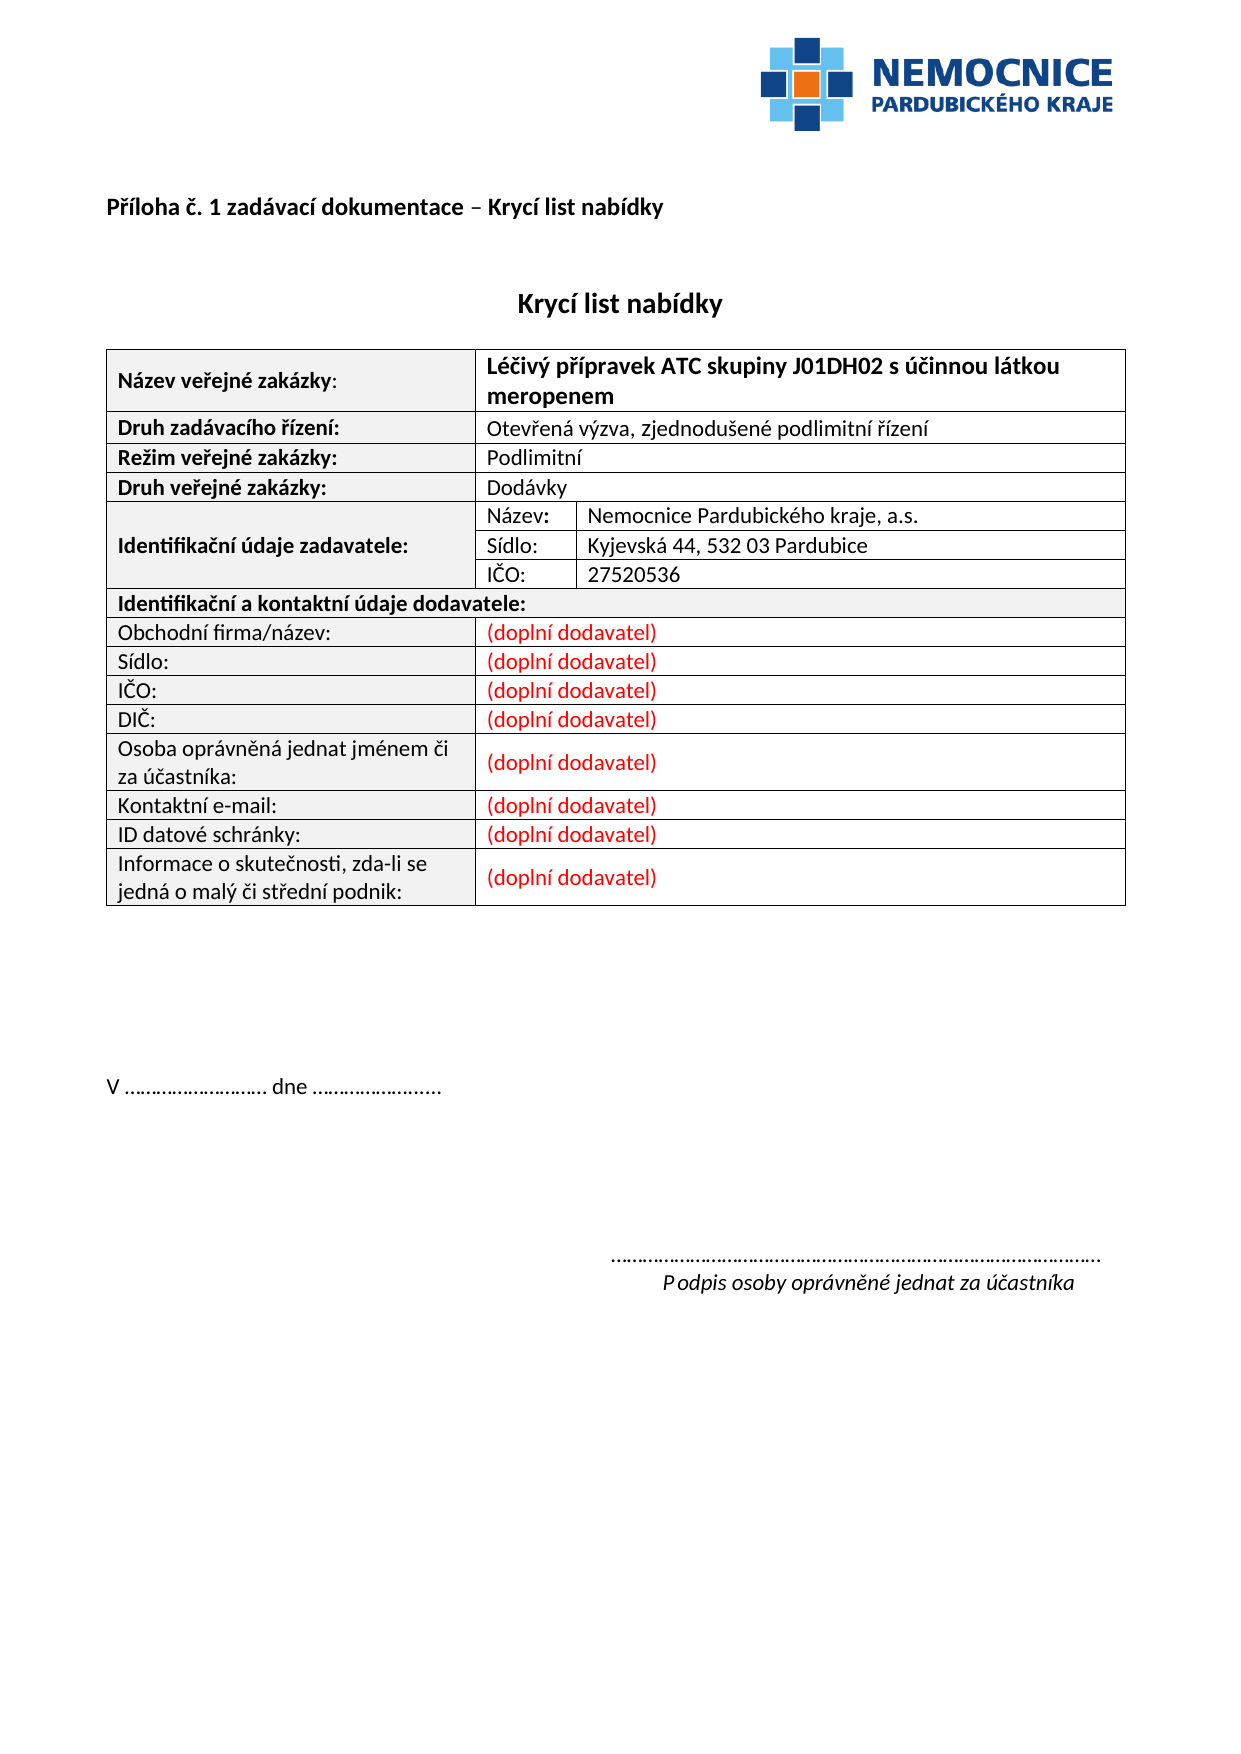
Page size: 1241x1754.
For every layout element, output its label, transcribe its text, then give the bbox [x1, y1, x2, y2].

table_cell Sídlo: [107, 647, 475, 675]
table_header Název veřejné zakázky: [107, 350, 475, 411]
table_cell Druh zadávacího řízení: [107, 412, 475, 442]
table_cell (doplní dodavatel) [476, 820, 1125, 848]
table_header Léčivý přípravek ATC skupiny J01DH02 s účinnou látkou meropenem [476, 350, 1125, 411]
table_cell DIČ: [107, 705, 475, 733]
table_cell (doplní dodavatel) [476, 849, 1125, 905]
table_cell IČO: [107, 676, 475, 704]
text Podpis osoby oprávněné jednat za účastníka [106, 1268, 1134, 1296]
table_cell 27520536 [577, 560, 1125, 588]
table_cell Obchodní firma/název: [107, 618, 475, 646]
table_cell Název: [476, 502, 576, 530]
text Krycí list nabídky [106, 285, 1134, 321]
table_cell Dodávky [476, 473, 1125, 501]
text ………………………………………………………………………………… [106, 1240, 1134, 1268]
table_cell (doplní dodavatel) [476, 618, 1125, 646]
table_cell (doplní dodavatel) [476, 647, 1125, 675]
table_cell Otevřená výzva, zjednodušené podlimitní řízení [476, 412, 1125, 442]
table_cell Identifikační a kontaktní údaje dodavatele: [107, 589, 1125, 617]
table_cell ID datové schránky: [107, 820, 475, 848]
text Příloha č. 1 zadávací dokumentace – Krycí list nabídky [106, 191, 1134, 222]
table_cell Režim veřejné zakázky: [107, 444, 475, 472]
table_cell (doplní dodavatel) [476, 791, 1125, 819]
table_cell Podlimitní [476, 444, 1125, 472]
table_cell Identifikační údaje zadavatele: [107, 502, 475, 588]
table_cell Druh veřejné zakázky: [107, 473, 475, 501]
table_cell (doplní dodavatel) [476, 676, 1125, 704]
table_cell Kontaktní e-mail: [107, 791, 475, 819]
table_cell Nemocnice Pardubického kraje, a.s. [577, 502, 1125, 530]
table_cell Kyjevská 44, 532 03 Pardubice [577, 531, 1125, 559]
table_cell Osoba oprávněná jednat jménem či za účastníka: [107, 734, 475, 790]
table_cell (doplní dodavatel) [476, 734, 1125, 790]
table_cell IČO: [476, 560, 576, 588]
table_cell Sídlo: [476, 531, 576, 559]
table_cell (doplní dodavatel) [476, 705, 1125, 733]
picture [759, 37, 1113, 132]
text V ……………………… dne ………………...... [106, 1072, 1134, 1100]
table_cell Informace o skutečnosti, zda-li se jedná o malý či střední podnik: [107, 849, 475, 905]
